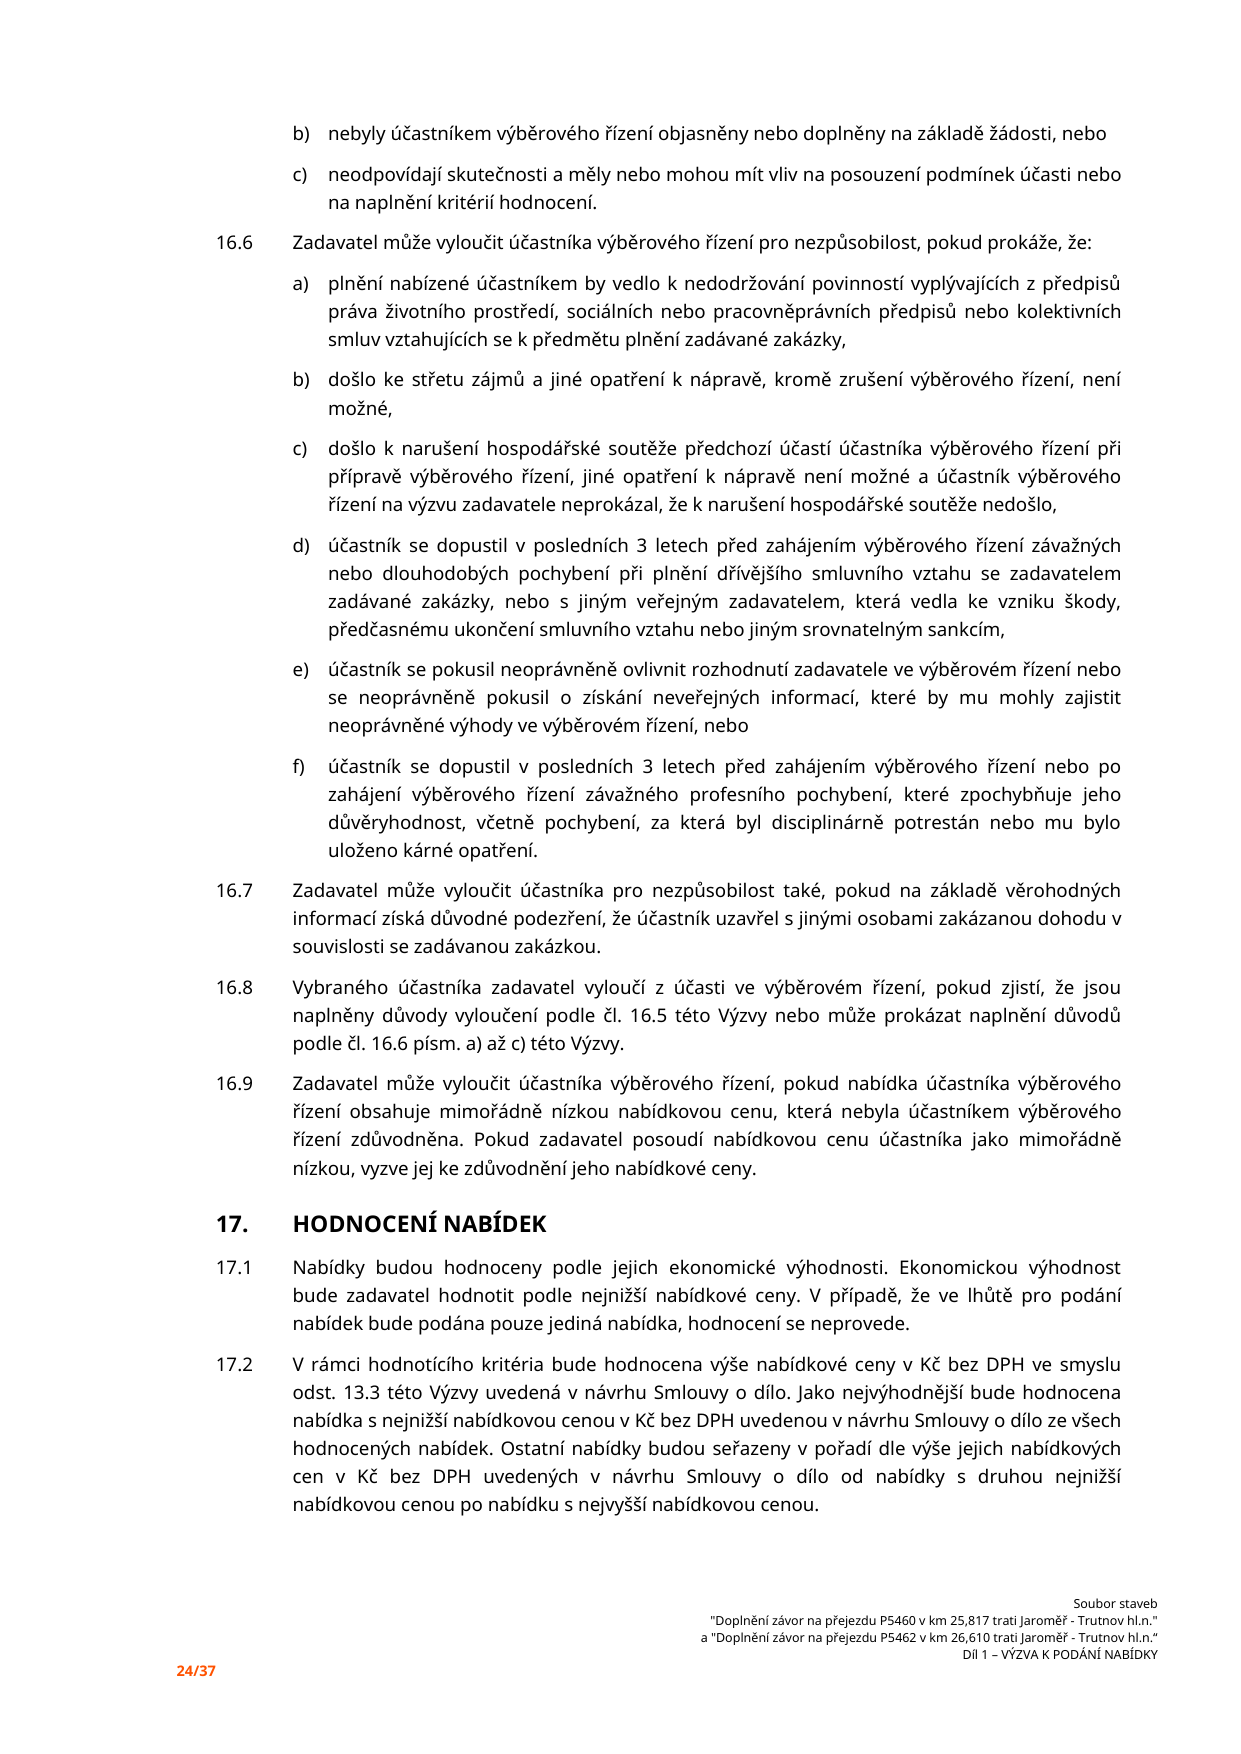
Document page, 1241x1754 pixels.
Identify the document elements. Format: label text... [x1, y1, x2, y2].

list účastník se dopustil v posledních 3 letech před zahájením výběrového řízení závažných nebo dlouhodobých pochybení při plnění dřívějšího smluvního vztahu se zadavatelem zadávané zakázky, nebo s jiným veřejným zadavatelem, která vedla ke vzniku škody, předčasnému ukončení smluvního vztahu nebo jiným srovnatelným sankcím, [292, 532, 1122, 641]
text Zadavatel může vyloučit účastníka výběrového řízení, pokud nabídka účastníka výběrového řízení obsahuje mimořádně nízkou nabídkovou cenu, která nebyla účastníkem výběrového řízení zdůvodněna. Pokud zadavatel posoudí nabídkovou cenu účastníka jako mimořádně nízkou, vyzve jej ke zdůvodnění jeho nabídkové ceny. [216, 1071, 1122, 1180]
list nebyly účastníkem výběrového řízení objasněny nebo doplněny na základě žádosti, nebo [292, 121, 1122, 146]
list plnění nabízené účastníkem by vedlo k nedodržování povinností vyplývajících z předpisů práva životního prostředí, sociálních nebo pracovněprávních předpisů nebo kolektivních smluv vztahujících se k předmětu plnění zadávané zakázky, [292, 270, 1122, 352]
text Vybraného účastníka zadavatel vyloučí z účasti ve výběrovém řízení, pokud zjistí, že jsou naplněny důvody vyloučení podle čl. 16.5 této Výzvy nebo může prokázat naplnění důvodů podle čl. 16.6 písm. a) až c) této Výzvy. [216, 974, 1122, 1056]
list účastník se pokusil neoprávněně ovlivnit rozhodnutí zadavatele ve výběrovém řízení nebo se neoprávněně pokusil o získání neveřejných informací, které by mu mohly zajistit neoprávněné výhody ve výběrovém řízení, nebo [292, 656, 1122, 738]
list došlo k narušení hospodářské soutěže předchozí účastí účastníka výběrového řízení při přípravě výběrového řízení, jiné opatření k nápravě není možné a účastník výběrového řízení na výzvu zadavatele neprokázal, že k narušení hospodářské soutěže nedošlo, [292, 435, 1122, 517]
text Zadavatel může vyloučit účastníka výběrového řízení pro nezpůsobilost, pokud prokáže, že: [216, 230, 1122, 255]
list neodpovídají skutečnosti a měly nebo mohou mít vliv na posouzení podmínek účasti nebo na naplnění kritérií hodnocení. [292, 161, 1122, 215]
text V rámci hodnotícího kritéria bude hodnocena výše nabídkové ceny v Kč bez DPH ve smyslu odst. 13.3 této Výzvy uvedená v návrhu Smlouvy o dílo. Jako nejvýhodnější bude hodnocena nabídka s nejnižší nabídkovou cenou v Kč bez DPH uvedenou v návrhu Smlouvy o dílo ze všech hodnocených nabídek. Ostatní nabídky budou seřazeny v pořadí dle výše jejich nabídkových cen v Kč bez DPH uvedených v návrhu Smlouvy o dílo od nabídky s druhou nejnižší nabídkovou cenou po nabídku s nejvyšší nabídkovou cenou. [216, 1351, 1122, 1517]
text Nabídky budou hodnoceny podle jejich ekonomické výhodnosti. Ekonomickou výhodnost bude zadavatel hodnotit podle nejnižší nabídkové ceny. V případě, že ve lhůtě pro podání nabídek bude podána pouze jediná nabídka, hodnocení se neprovede. [216, 1255, 1122, 1336]
text Zadavatel může vyloučit účastníka pro nezpůsobilost také, pokud na základě věrohodných informací získá důvodné podezření, že účastník uzavřel s jinými osobami zakázanou dohodu v souvislosti se zadávanou zakázkou. [216, 878, 1122, 959]
list došlo ke střetu zájmů a jiné opatření k nápravě, kromě zrušení výběrového řízení, není možné, [292, 367, 1122, 420]
list účastník se dopustil v posledních 3 letech před zahájením výběrového řízení nebo po zahájení výběrového řízení závažného profesního pochybení, které zpochybňuje jeho důvěryhodnost, včetně pochybení, za která byl disciplinárně potrestán nebo mu bylo uloženo kárné opatření. [292, 753, 1122, 863]
text HODNOCENÍ NABÍDEK [216, 1208, 1122, 1239]
